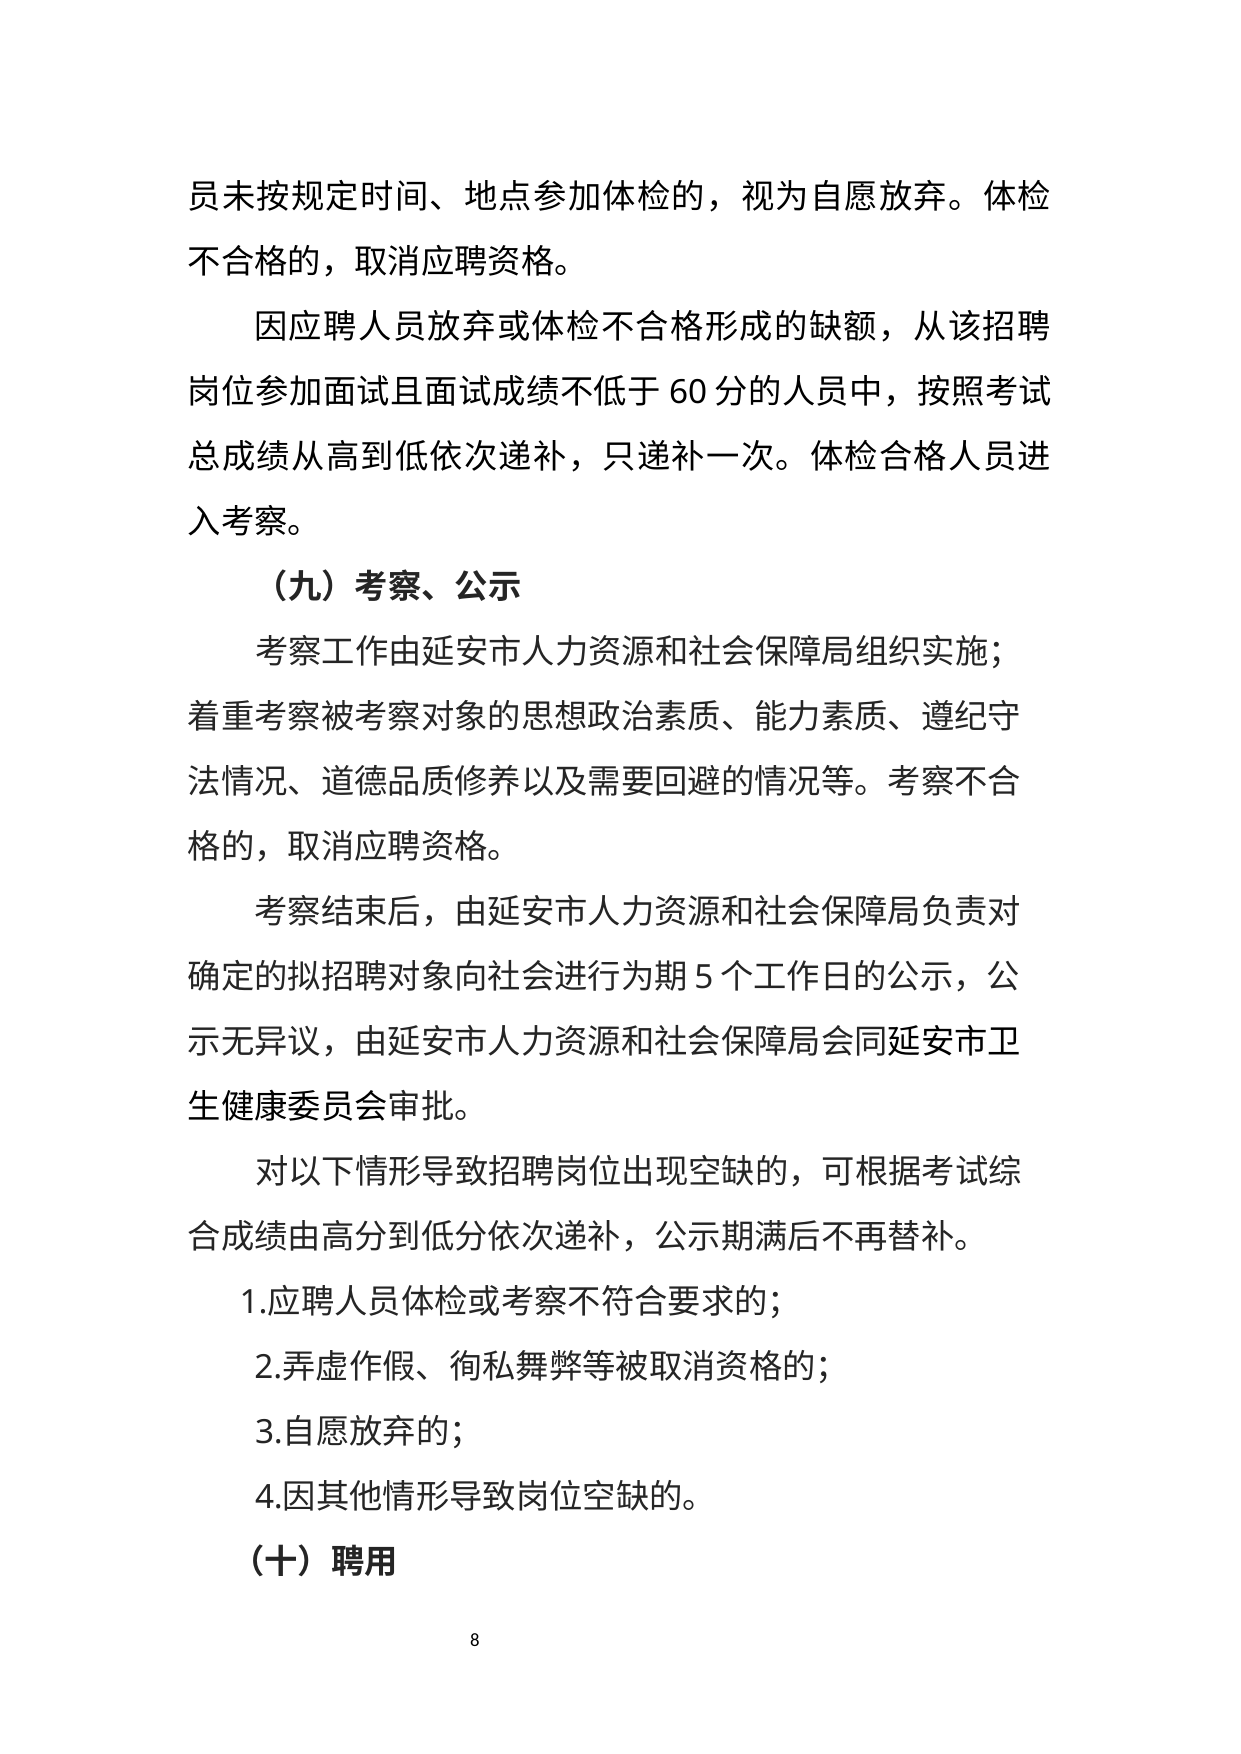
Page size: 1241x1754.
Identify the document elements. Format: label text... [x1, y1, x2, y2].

text （十）聘用 [187, 1527, 1053, 1592]
text 因应聘人员放弃或体检不合格形成的缺额，从该招聘岗位参加面试且面试成绩不低于60分的人员中，按照考试总成绩从高到低依次递补，只递补一次。体检合格人员进入考察。 [187, 292, 1053, 552]
text 3.自愿放弃的； [187, 1397, 1053, 1462]
text 1.应聘人员体检或考察不符合要求的； [187, 1267, 1053, 1332]
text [187, 162, 1053, 292]
text 考察结束后，由延安市人力资源和社会保障局负责对确定的拟招聘对象向社会进行为期5个工作日的公示，公示无异议，由延安市人力资源和社会保障局会同延安市卫生健康委员会审批。 [187, 877, 1053, 1137]
text 考察工作由延安市人力资源和社会保障局组织实施；着重考察被考察对象的思想政治素质、能力素质、遵纪守法情况、道德品质修养以及需要回避的情况等。考察不合格的，取消应聘资格。 [187, 617, 1053, 877]
text 2.弄虚作假、徇私舞弊等被取消资格的； [187, 1332, 1053, 1397]
text 4.因其他情形导致岗位空缺的。 [187, 1462, 1053, 1527]
text 对以下情形导致招聘岗位出现空缺的，可根据考试综合成绩由高分到低分依次递补，公示期满后不再替补。 [187, 1137, 1053, 1267]
text （九）考察、公示 [187, 552, 1053, 617]
